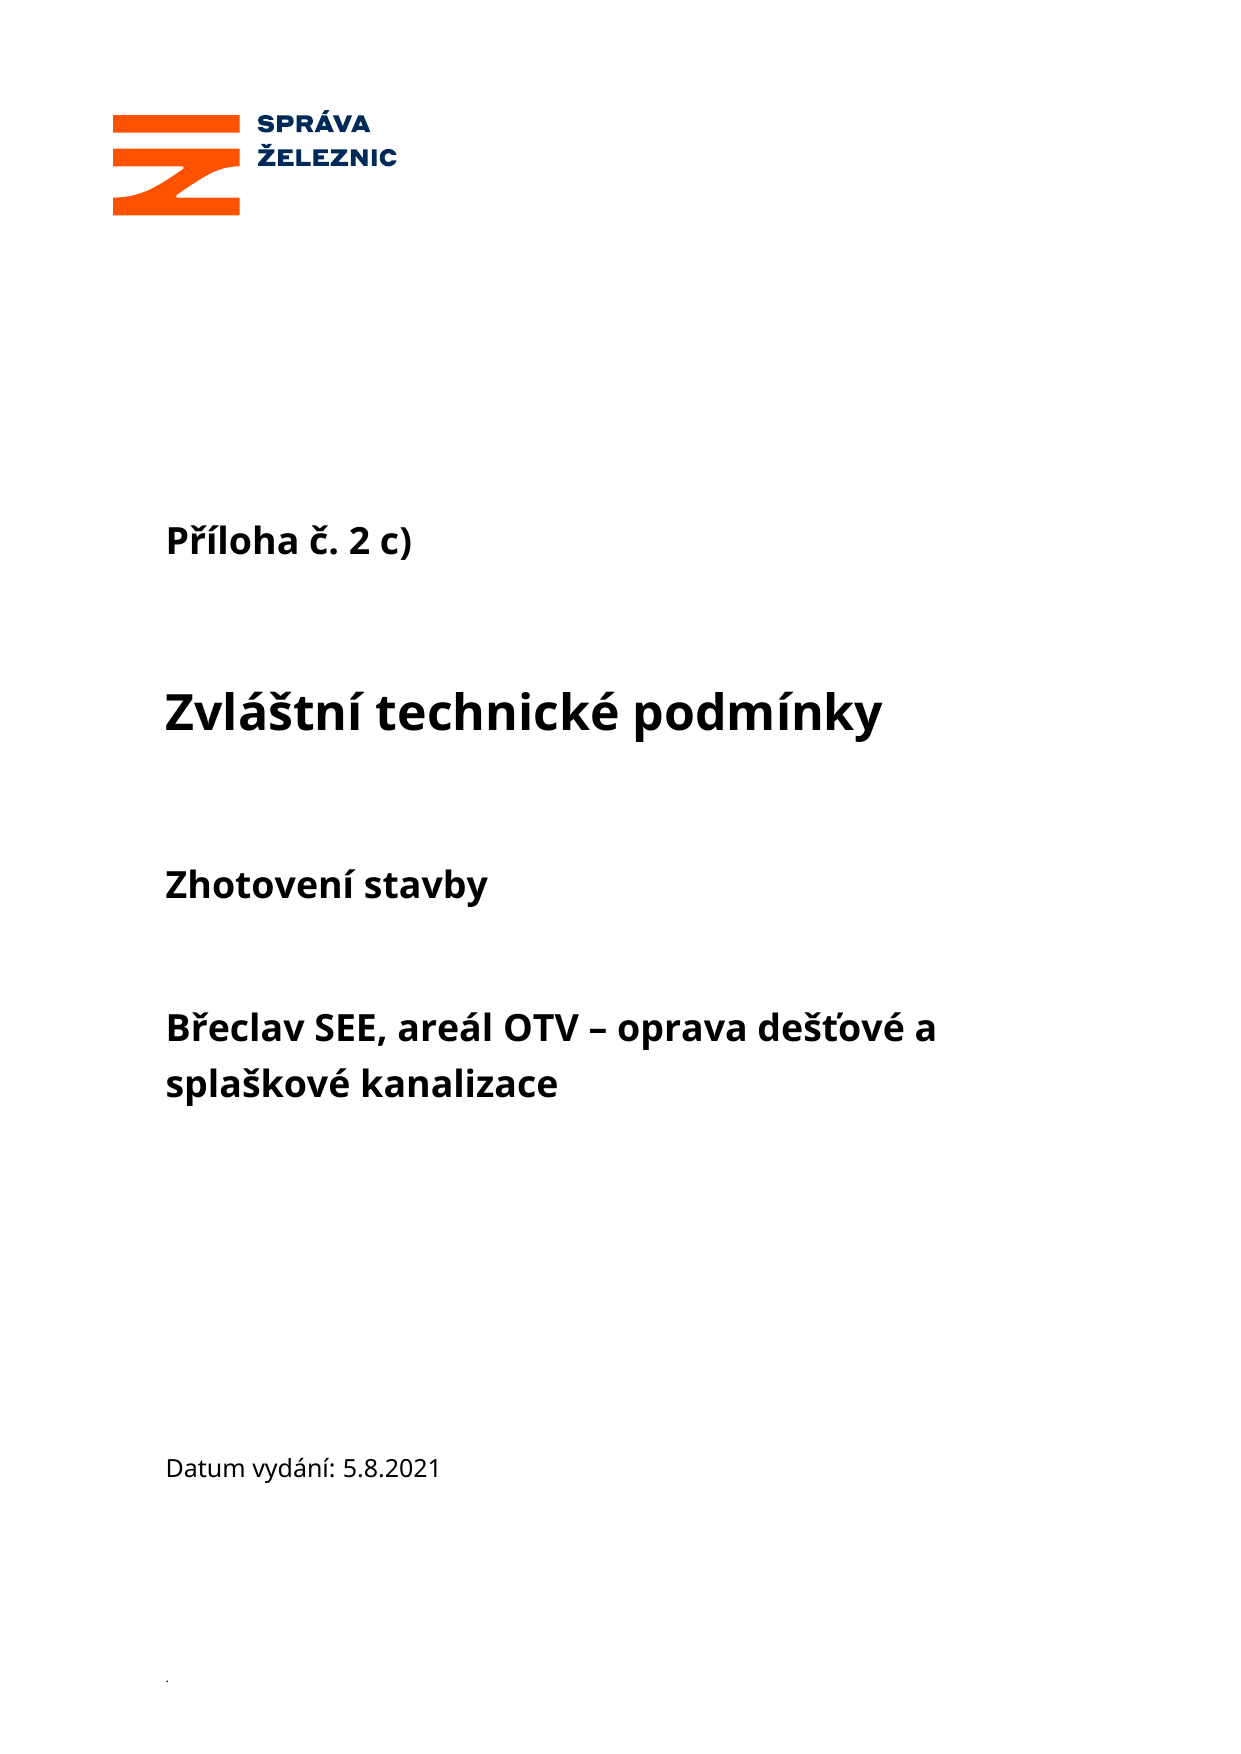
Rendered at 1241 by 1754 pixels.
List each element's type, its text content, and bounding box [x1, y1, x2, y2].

text Břeclav SEE, areál OTV – oprava dešťové a splaškové kanalizace [165, 1001, 1075, 1109]
text Příloha č. 2 c) [165, 514, 1075, 566]
text Datum vydání: 5.8.2021 [165, 1451, 1075, 1485]
text Zhotovení stavby [165, 858, 1075, 909]
text Zvláštní technické podmínky [165, 677, 1075, 745]
